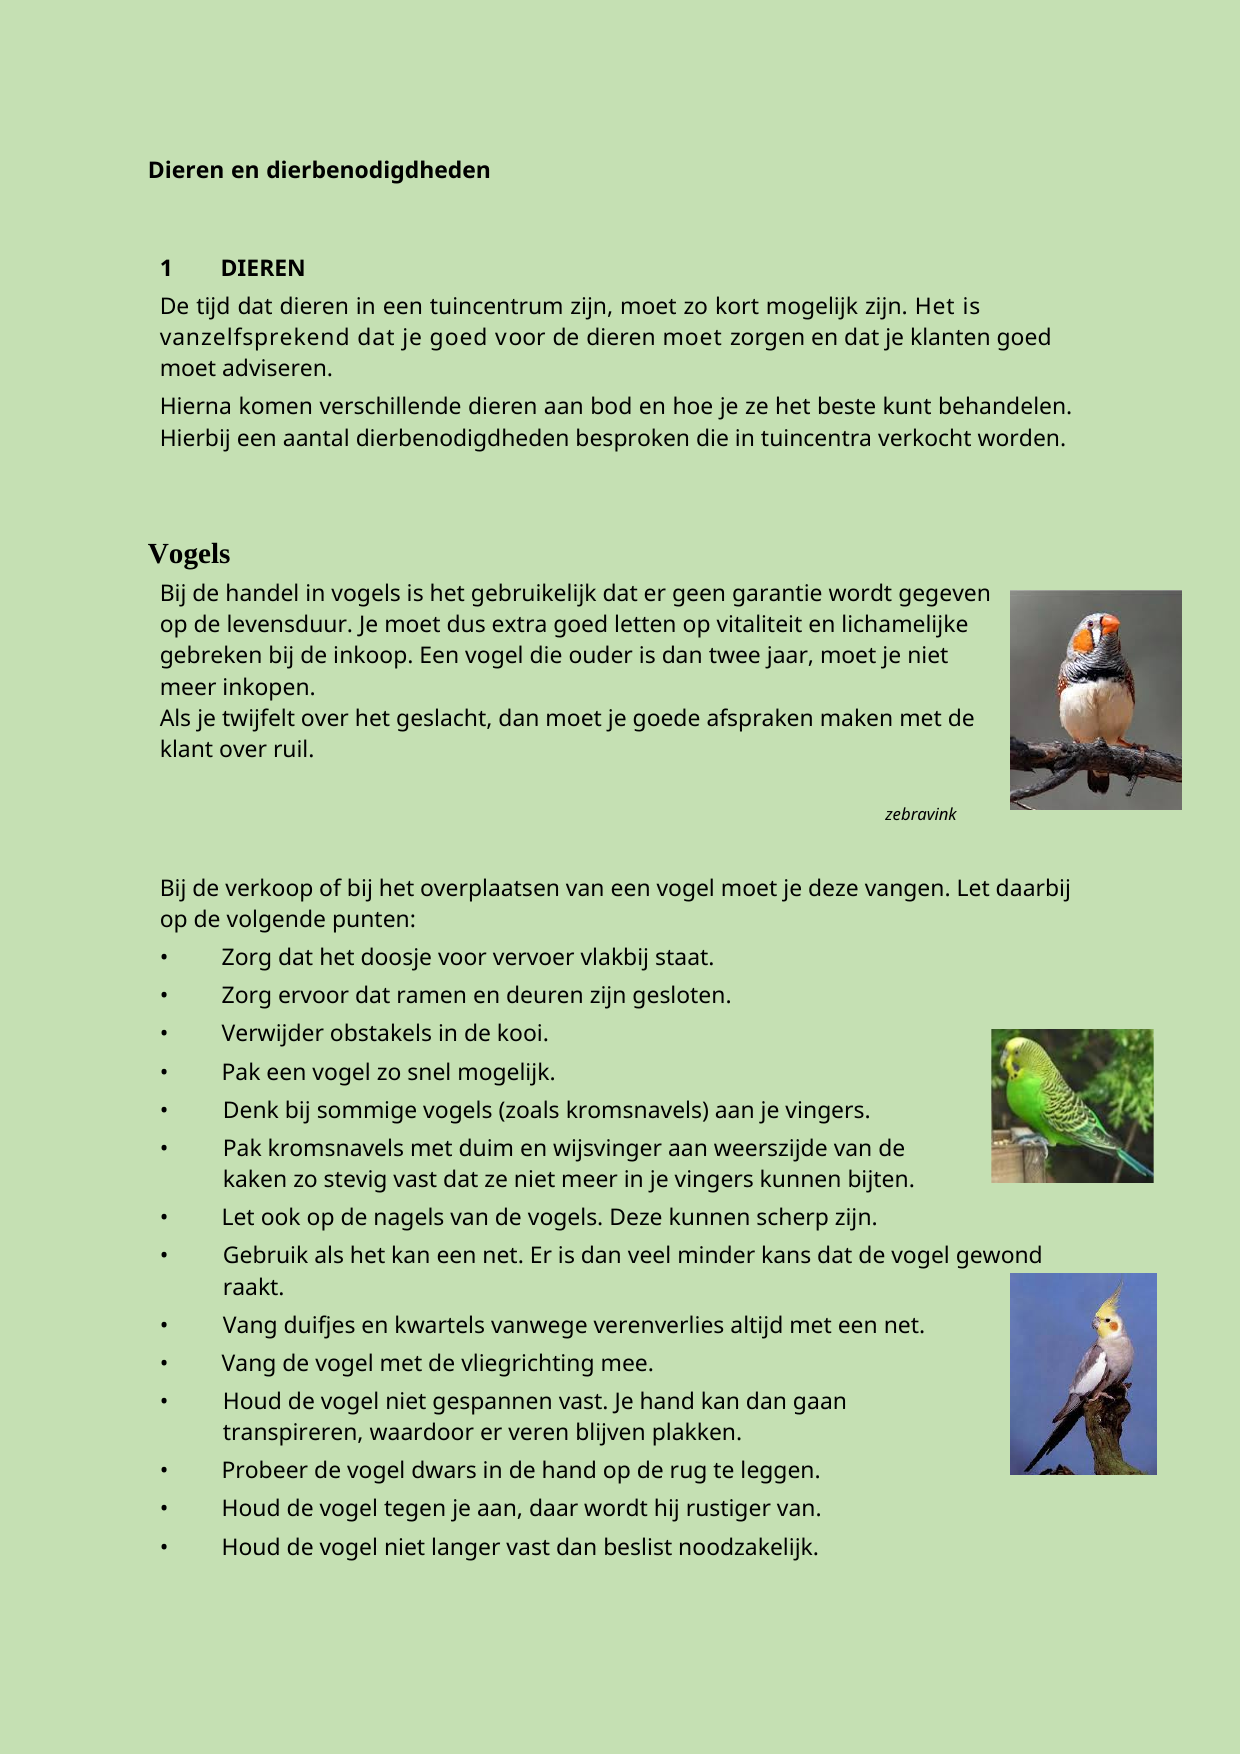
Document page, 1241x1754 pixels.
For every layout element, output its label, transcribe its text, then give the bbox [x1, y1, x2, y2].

picture [1010, 590, 1182, 810]
text • Pak een vogel zo snel mogelijk. [159, 1056, 991, 1087]
text Bij de handel in vogels is het gebruikelijk dat er geen garantie wordt gegeven op de levensduur. Je moet dus extra goed letten op vitaliteit en lichamelijke gebreken bij de inkoop. Een vogel die ouder is dan twee jaar, moet je niet meer inkopen. Als je twijfelt over het geslacht, dan moet je goede afspraken maken met de klant over ruil. zebravink [159, 577, 1095, 827]
text • Verwijder obstakels in de kooi. [159, 1017, 1095, 1049]
text De tijd dat dieren in een tuincentrum zijn, moet zo kort mogelijk zijn. Het is vanzelfsprekend dat je goed voor de dieren moet zorgen en dat je klanten goed moet adviseren. [159, 290, 1095, 383]
picture [1010, 1273, 1157, 1475]
text • Pak kromsnavels met duim en wijsvinger aan weerszijde van de kaken zo stevig vast dat ze niet meer in je vingers kunnen bijten. [159, 1132, 1095, 1194]
text • Houd de vogel tegen je aan, daar wordt hij rustiger van. [159, 1492, 1095, 1524]
text • Vang duifjes en kwartels vanwege verenverlies altijd met een net. [159, 1309, 1010, 1340]
subtitle Vogels [148, 536, 1093, 570]
text • Denk bij sommige vogels (zoals kromsnavels) aan je vingers. [159, 1094, 991, 1125]
text Hierna komen verschillende dieren aan bod en hoe je ze het beste kunt behandelen. Hierbij een aantal dierbenodigdheden besproken die in tuincentra verkocht worden. [159, 390, 1095, 453]
text • Probeer de vogel dwars in de hand op de rug te leggen. [159, 1454, 1095, 1486]
list DIEREN [159, 252, 1095, 283]
text • Vang de vogel met de vliegrichting mee. [159, 1347, 1010, 1378]
text Dieren en dierbenodigdheden [148, 154, 1095, 186]
text • Gebruik als het kan een net. Er is dan veel minder kans dat de vogel gewond raakt. [159, 1239, 1095, 1302]
text • Zorg ervoor dat ramen en deuren zijn gesloten. [159, 979, 1095, 1011]
text • Houd de vogel niet gespannen vast. Je hand kan dan gaan transpireren, waardoor er veren blijven plakken. [159, 1385, 1010, 1447]
text • Zorg dat het doosje voor vervoer vlakbij staat. [159, 941, 1095, 972]
text • Let ook op de nagels van de vogels. Deze kunnen scherp zijn. [159, 1201, 1095, 1232]
text • Houd de vogel niet langer vast dan beslist noodzakelijk. [159, 1531, 1095, 1562]
text Bij de verkoop of bij het overplaatsen van een vogel moet je deze vangen. Let daarbij op de volgende punten: [159, 872, 1095, 934]
picture [991, 1029, 1154, 1183]
